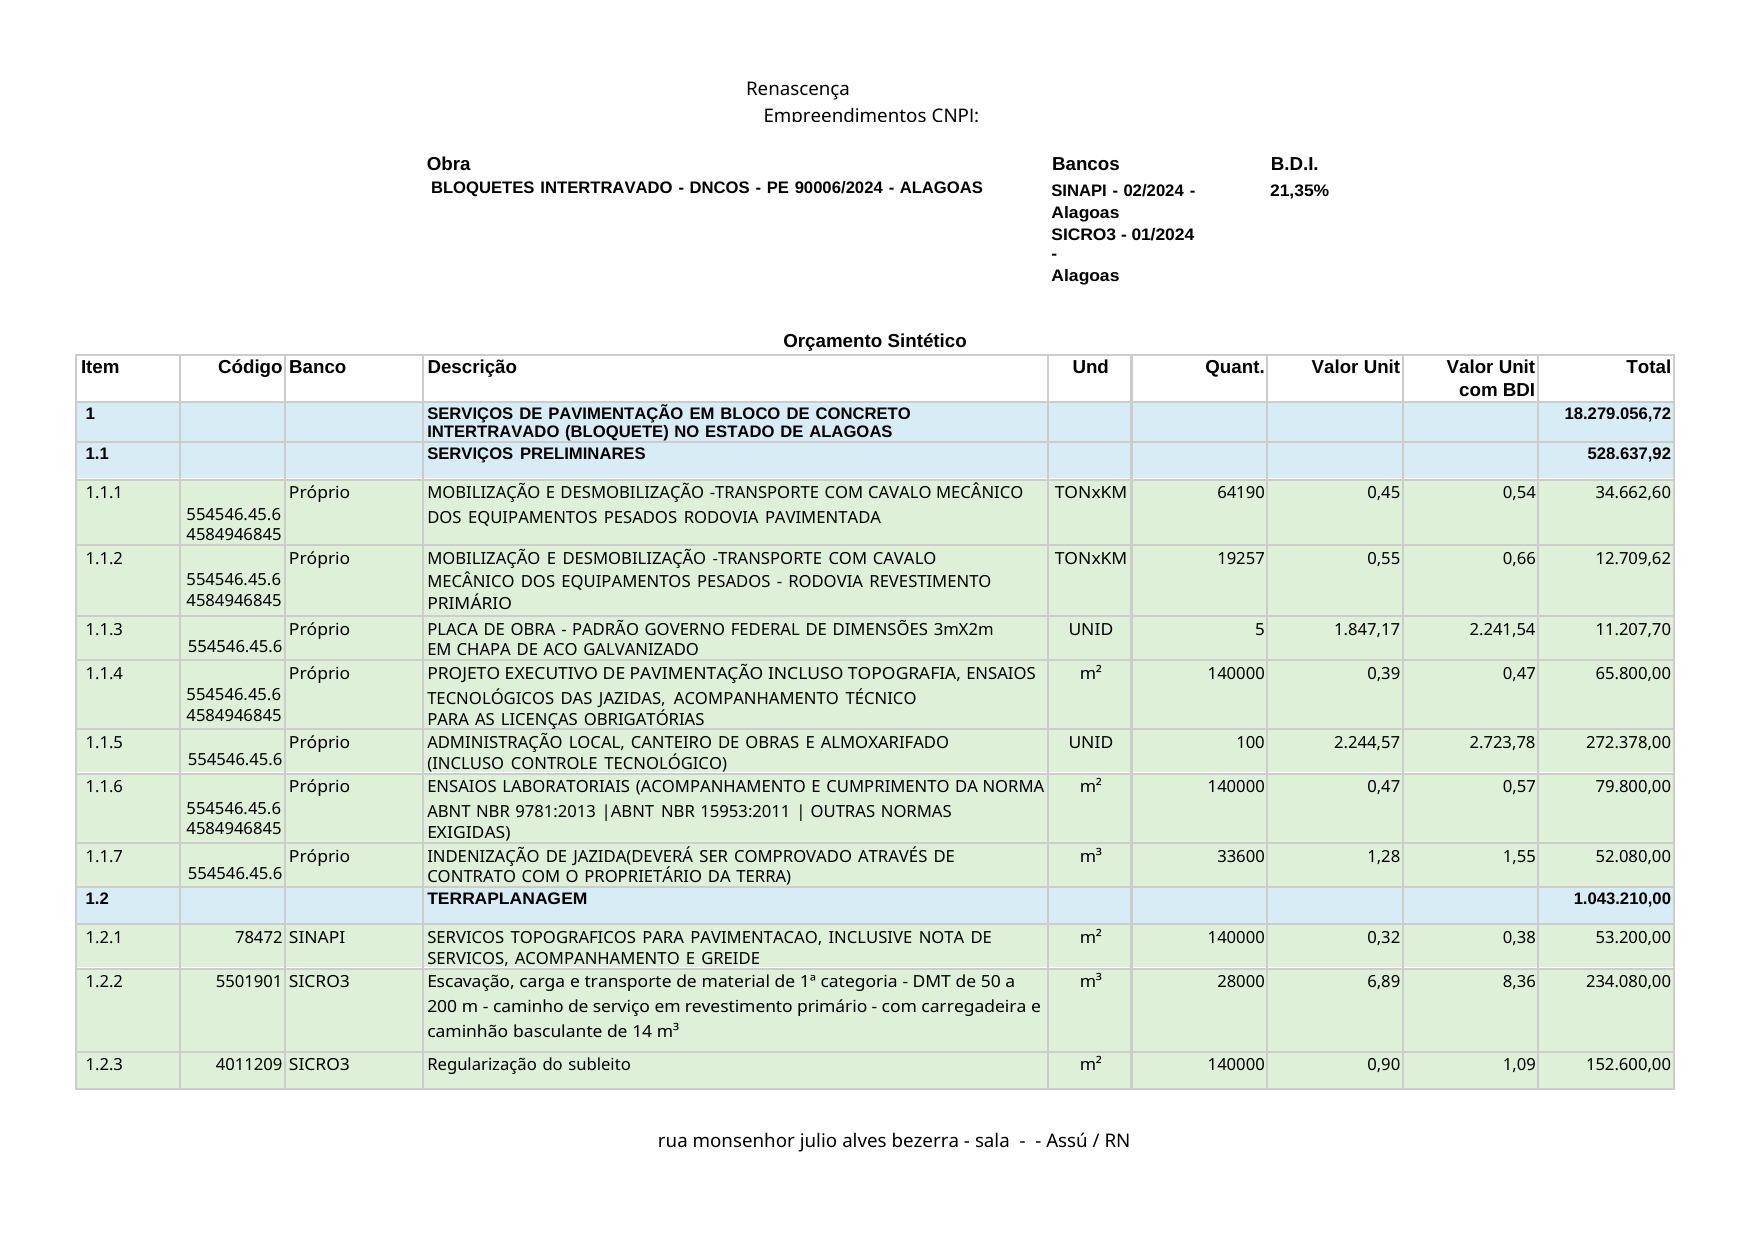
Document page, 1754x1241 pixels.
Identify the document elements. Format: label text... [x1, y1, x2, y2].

table_cell 0,90 [1268, 1053, 1402, 1088]
table_header Descrição [424, 356, 1047, 401]
table_cell 1.1.2 [77, 546, 179, 615]
table_cell 234.080,00 [1539, 970, 1673, 1051]
table_cell 28000 [1133, 970, 1266, 1051]
table_cell Próprio [286, 661, 422, 728]
table_cell 11.207,70 [1539, 617, 1673, 659]
table_cell m³ [1049, 844, 1130, 886]
table_cell [1133, 403, 1266, 441]
table_cell [286, 888, 422, 923]
table_cell m³ [1049, 970, 1130, 1051]
table_cell MOBILIZAÇÃO E DESMOBILIZAÇÃO -TRANSPORTE COM CAVALO MECÂNICO DOS EQUIPAMENTOS PESADOS - RODOVIA REVESTIMENTO PRIMÁRIO [424, 546, 1047, 615]
table_cell UNID [1049, 730, 1130, 772]
table_cell SERVICOS TOPOGRAFICOS PARA PAVIMENTACAO, INCLUSIVE NOTA DE SERVICOS, ACOMPANHAMENTO E GREIDE [424, 925, 1047, 967]
table_cell 528.637,92 [1539, 443, 1673, 478]
table_header Valor Unit com BDI [1404, 356, 1537, 401]
table_cell 0,55 [1268, 546, 1402, 615]
table_cell 18.279.056,72 [1539, 403, 1673, 441]
table_header Total [1539, 356, 1673, 401]
table_header Quant. [1133, 356, 1266, 401]
table_cell 12.709,62 [1539, 546, 1673, 615]
table_cell 1.2.3 [77, 1053, 179, 1088]
table_cell 0,32 [1268, 925, 1402, 967]
table_header Und [1049, 356, 1130, 401]
text Obra Bancos B.D.I. [64, 152, 1681, 174]
table_cell 0,54 [1404, 481, 1537, 544]
table_cell 1.1.7 [77, 844, 179, 886]
text SICRO3 - 01/2024 - [1051, 224, 1203, 263]
text 21,35% [1270, 181, 1687, 200]
table_cell 2.244,57 [1268, 730, 1402, 772]
table_cell 1.1 [77, 443, 179, 478]
table_cell 1.1.6 [77, 775, 179, 842]
table_cell PLACA DE OBRA - PADRÃO GOVERNO FEDERAL DE DIMENSÕES 3mX2m EM CHAPA DE ACO GALVANIZADO [424, 617, 1047, 659]
table_cell TONxKM [1049, 481, 1130, 544]
table_cell [181, 403, 284, 441]
table_cell SERVIÇOS PRELIMINARES [424, 443, 1047, 478]
text Orçamento Sintético [64, 330, 1685, 352]
table_cell 554546.45.6 4584946845 [181, 775, 284, 842]
table_cell [1049, 443, 1130, 478]
table_cell ADMINISTRAÇÃO LOCAL, CANTEIRO DE OBRAS E ALMOXARIFADO (INCLUSO CONTROLE TECNOLÓGICO) [424, 730, 1047, 772]
table_cell 554546.45.6 4584946845 [181, 546, 284, 615]
table_cell [286, 403, 422, 441]
text SINAPI - 02/2024 - [1051, 181, 1203, 200]
table_cell 140000 [1133, 661, 1266, 728]
table_cell 554546.45.6 4584946845 [181, 661, 284, 728]
table_cell SICRO3 [286, 970, 422, 1051]
table_cell TERRAPLANAGEM [424, 888, 1047, 923]
table_cell UNID [1049, 617, 1130, 659]
table_cell 100 [1133, 730, 1266, 772]
table_cell 554546.45.6 [181, 844, 284, 886]
table_cell [1133, 888, 1266, 923]
table_cell [1268, 888, 1402, 923]
table_cell 34.662,60 [1539, 481, 1673, 544]
table_cell 554546.45.6 4584946845 [181, 481, 284, 544]
table_cell 0,39 [1268, 661, 1402, 728]
table_cell Próprio [286, 546, 422, 615]
table_cell 2.723,78 [1404, 730, 1537, 772]
table_cell 1.1.3 [77, 617, 179, 659]
table_cell 1,55 [1404, 844, 1537, 886]
table_cell 0,47 [1268, 775, 1402, 842]
table_cell 1 [77, 403, 179, 441]
table_cell m² [1049, 1053, 1130, 1088]
table_cell ENSAIOS LABORATORIAIS (ACOMPANHAMENTO E CUMPRIMENTO DA NORMA ABNT NBR 9781:2013 |ABNT NBR 15953:2011 | OUTRAS NORMAS EXIGIDAS) [424, 775, 1047, 842]
table_cell 1.043.210,00 [1539, 888, 1673, 923]
table_cell 554546.45.6 [181, 617, 284, 659]
table_cell [181, 888, 284, 923]
text Alagoas [1051, 266, 1203, 285]
table_cell Próprio [286, 481, 422, 544]
table_cell 5 [1133, 617, 1266, 659]
table_header Banco [286, 356, 422, 401]
table_cell SERVIÇOS DE PAVIMENTAÇÃO EM BLOCO DE CONCRETO INTERTRAVADO (BLOQUETE) NO ESTADO DE ALAGOAS [424, 403, 1047, 441]
table_cell 1.2.2 [77, 970, 179, 1051]
table_cell 1.1.4 [77, 661, 179, 728]
table_cell INDENIZAÇÃO DE JAZIDA(DEVERÁ SER COMPROVADO ATRAVÉS DE CONTRATO COM O PROPRIETÁRIO DA TERRA) [424, 844, 1047, 886]
table_cell 152.600,00 [1539, 1053, 1673, 1088]
table_cell [1268, 443, 1402, 478]
table_cell 0,57 [1404, 775, 1537, 842]
table_header Código [181, 356, 284, 401]
table_cell 79.800,00 [1539, 775, 1673, 842]
table_header Item [77, 356, 179, 401]
table_cell 8,36 [1404, 970, 1537, 1051]
table_cell [181, 443, 284, 478]
table_cell Próprio [286, 730, 422, 772]
text Alagoas [1051, 203, 1203, 222]
table_cell 0,38 [1404, 925, 1537, 967]
table_cell 1.1.1 [77, 481, 179, 544]
table_cell [1404, 443, 1537, 478]
table_cell 1,09 [1404, 1053, 1537, 1088]
table_cell 140000 [1133, 775, 1266, 842]
table_cell 4011209 [181, 1053, 284, 1088]
table_cell 272.378,00 [1539, 730, 1673, 772]
table_cell 19257 [1133, 546, 1266, 615]
table_cell m² [1049, 661, 1130, 728]
table_cell 554546.45.6 [181, 730, 284, 772]
table_cell 1.2.1 [77, 925, 179, 967]
table_cell 1.2 [77, 888, 179, 923]
table_cell [1268, 403, 1402, 441]
table_cell 52.080,00 [1539, 844, 1673, 886]
table_cell MOBILIZAÇÃO E DESMOBILIZAÇÃO -TRANSPORTE COM CAVALO MECÂNICO DOS EQUIPAMENTOS PESADOS RODOVIA PAVIMENTADA [424, 481, 1047, 544]
table_cell 5501901 [181, 970, 284, 1051]
table_cell 33600 [1133, 844, 1266, 886]
table_cell [286, 443, 422, 478]
table_cell 78472 [181, 925, 284, 967]
table_cell [1049, 403, 1130, 441]
table_cell Regularização do subleito [424, 1053, 1047, 1088]
table_cell [1049, 888, 1130, 923]
table_cell Próprio [286, 844, 422, 886]
table_cell Próprio [286, 775, 422, 842]
table_cell SINAPI [286, 925, 422, 967]
table_cell [1133, 443, 1266, 478]
table_cell PROJETO EXECUTIVO DE PAVIMENTAÇÃO INCLUSO TOPOGRAFIA, ENSAIOS TECNOLÓGICOS DAS JAZIDAS, ACOMPANHAMENTO TÉCNICO PARA AS LICENÇAS OBRIGATÓRIAS [424, 661, 1047, 728]
table_cell 64190 [1133, 481, 1266, 544]
table_cell 1,28 [1268, 844, 1402, 886]
table_cell TONxKM [1049, 546, 1130, 615]
table_cell 0,45 [1268, 481, 1402, 544]
table_cell Escavação, carga e transporte de material de 1ª categoria - DMT de 50 a 200 m - caminho de serviço em revestimento primário - com carregadeira e caminhão basculante de 14 m³ [424, 970, 1047, 1051]
table_cell 6,89 [1268, 970, 1402, 1051]
table_cell 1.1.5 [77, 730, 179, 772]
table_cell 53.200,00 [1539, 925, 1673, 967]
text BLOQUETES INTERTRAVADO - DNCOS - PE 90006/2024 - ALAGOAS [431, 177, 986, 197]
table_cell 0,47 [1404, 661, 1537, 728]
table_cell Próprio [286, 617, 422, 659]
table_cell SICRO3 [286, 1053, 422, 1088]
table_cell 65.800,00 [1539, 661, 1673, 728]
table_cell [1404, 888, 1537, 923]
table_cell 0,66 [1404, 546, 1537, 615]
table_cell 1.847,17 [1268, 617, 1402, 659]
table_cell 140000 [1133, 1053, 1266, 1088]
table_cell [1404, 403, 1537, 441]
table_cell m² [1049, 925, 1130, 967]
table_cell 140000 [1133, 925, 1266, 967]
table_cell m² [1049, 775, 1130, 842]
table_cell 2.241,54 [1404, 617, 1537, 659]
table_header Valor Unit [1268, 356, 1402, 401]
